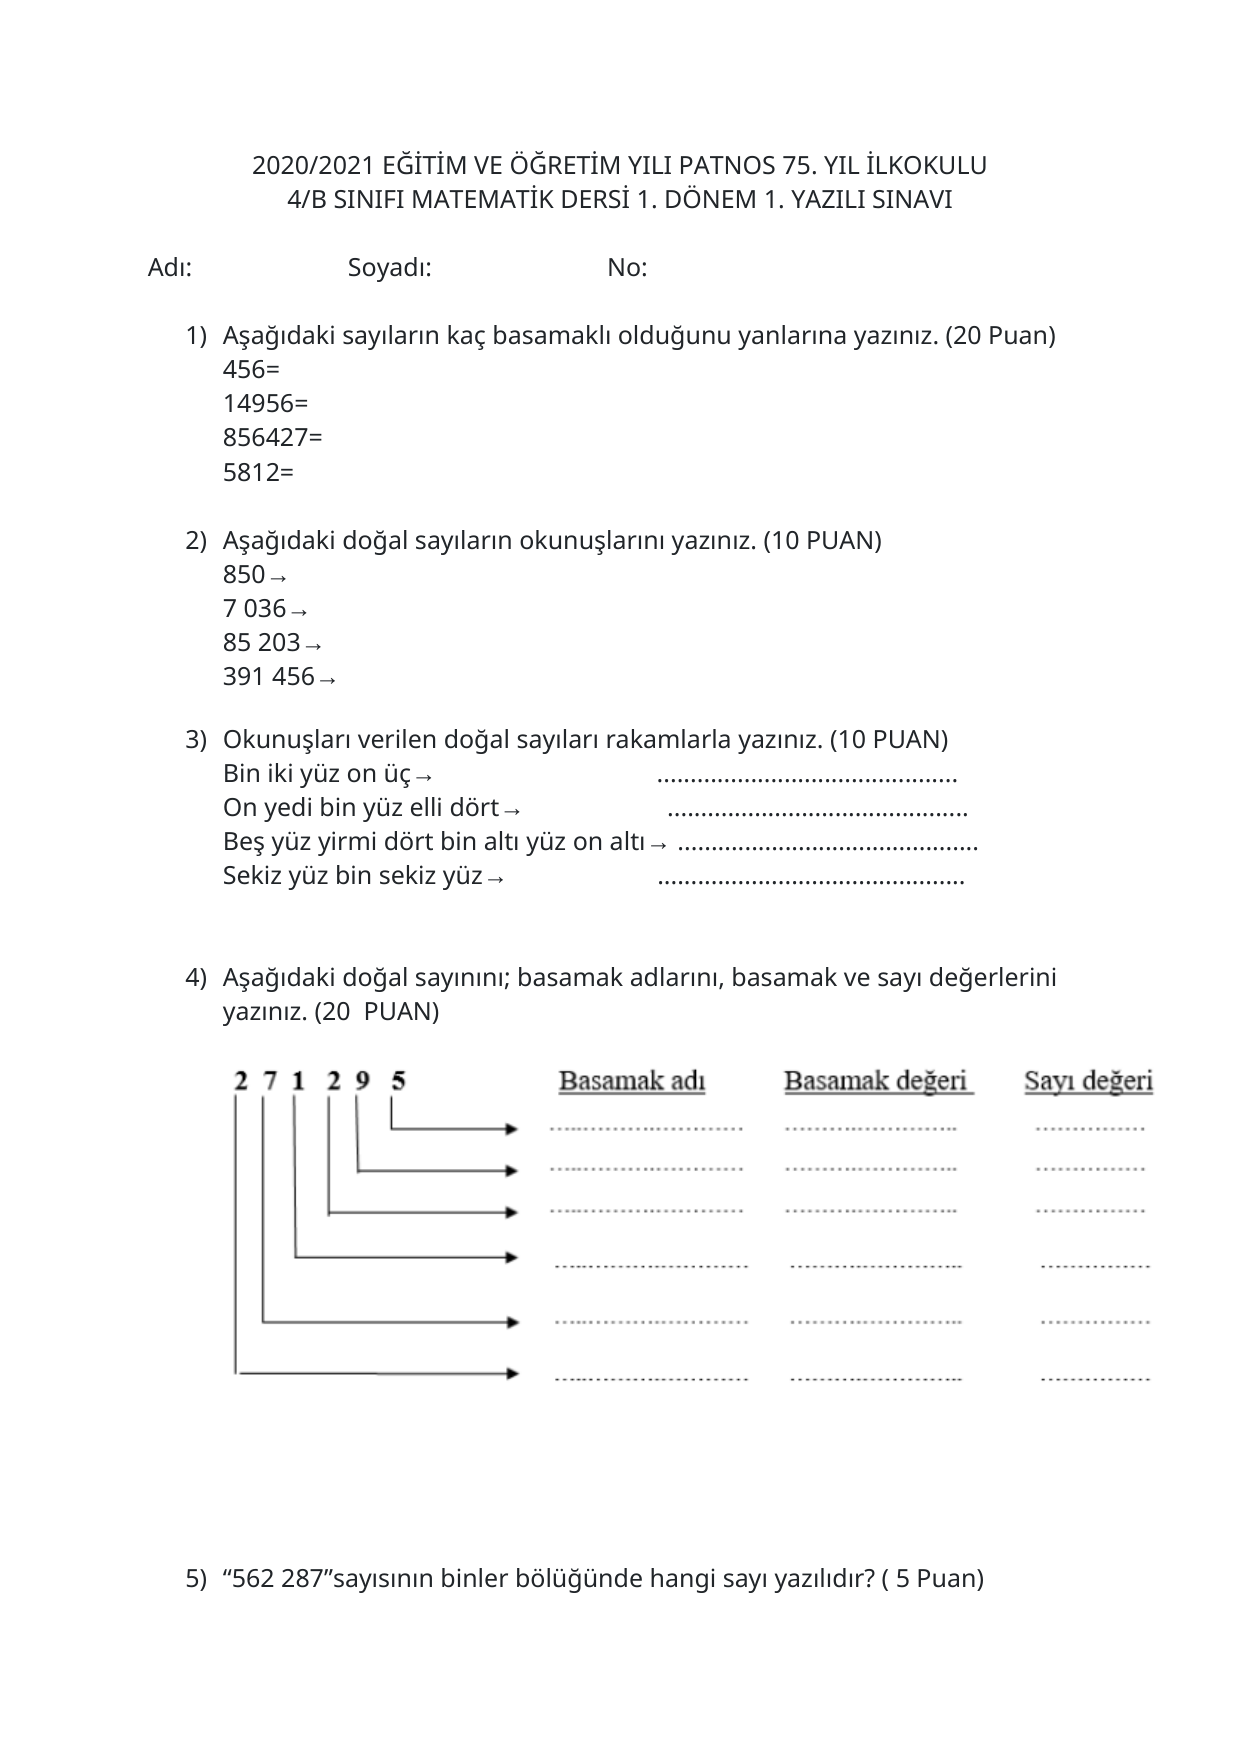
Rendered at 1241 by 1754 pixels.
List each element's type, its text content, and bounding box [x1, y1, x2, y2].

list 456= [223, 352, 1093, 386]
list Aşağıdaki sayıların kaç basamaklı olduğunu yanlarına yazınız. (20 Puan) [185, 318, 1093, 352]
list On yedi bin yüz elli dört→ ............................................. [223, 789, 1093, 823]
list 856427= [223, 420, 1093, 454]
list 14956= [223, 386, 1093, 420]
list 85 203→ [223, 624, 1093, 658]
text 4/B SINIFI MATEMATİK DERSİ 1. DÖNEM 1. YAZILI SINAVI [148, 182, 1093, 216]
list Sekiz yüz bin sekiz yüz→ .............................................. [223, 858, 1093, 892]
list Aşağıdaki doğal sayınını; basamak adlarını, basamak ve sayı değerlerini yazınız. (20 PUAN) [185, 960, 1093, 1028]
list 391 456→ [223, 658, 1093, 693]
list Beş yüz yirmi dört bin altı yüz on altı→ ............................................. [223, 823, 1093, 858]
picture [222, 1062, 1168, 1391]
text 2020/2021 EĞİTİM VE ÖĞRETİM YILI PATNOS 75. YIL İLKOKULU [148, 148, 1093, 182]
list 850→ [223, 556, 1093, 590]
list Aşağıdaki doğal sayıların okunuşlarını yazınız. (10 PUAN) [185, 522, 1093, 556]
list “562 287”sayısının binler bölüğünde hangi sayı yazılıdır? ( 5 Puan) [185, 1561, 1093, 1595]
list Bin iki yüz on üç→ ............................................. [223, 755, 1093, 789]
text Adı: Soyadı: No: [148, 250, 1093, 284]
list 7 036→ [223, 590, 1093, 624]
list Okunuşları verilen doğal sayıları rakamlarla yazınız. (10 PUAN) [185, 721, 1093, 755]
list 5812= [223, 454, 1093, 488]
